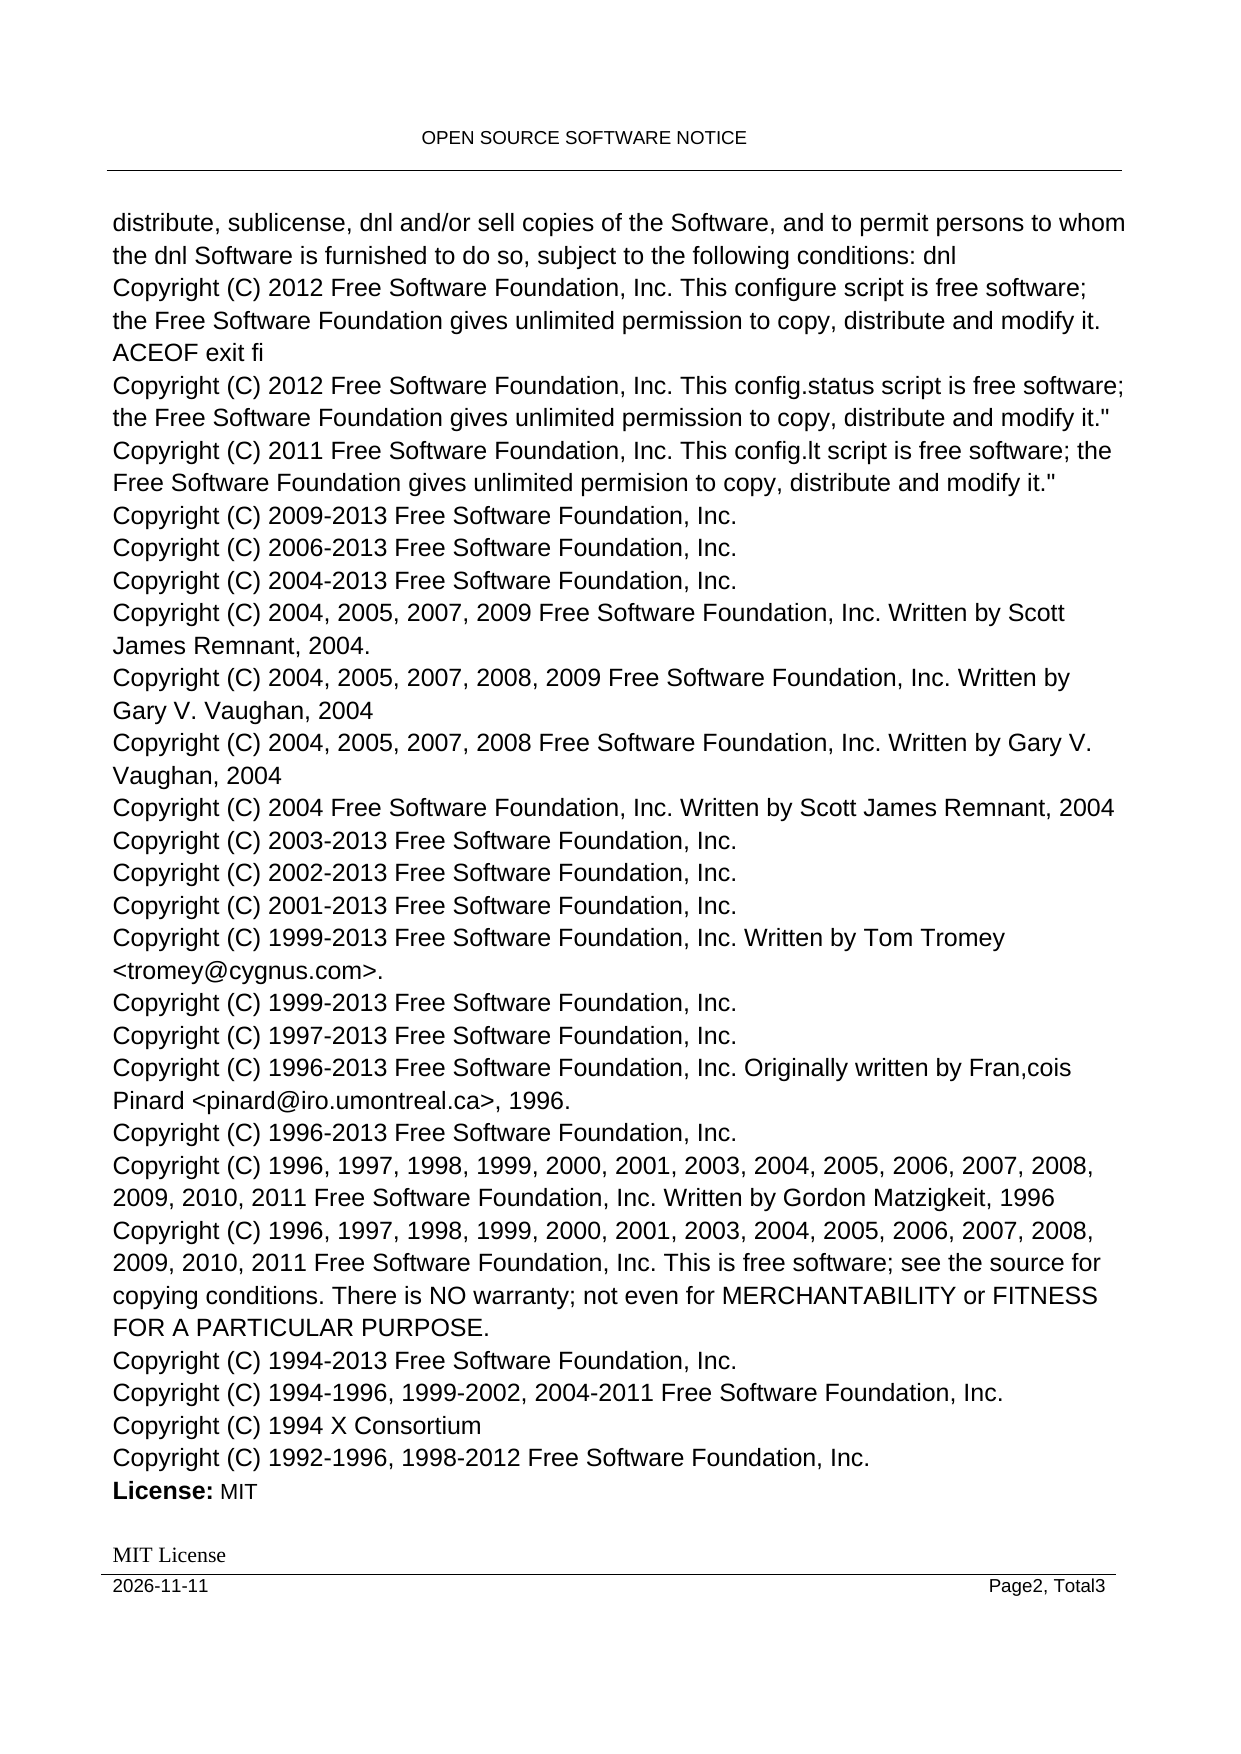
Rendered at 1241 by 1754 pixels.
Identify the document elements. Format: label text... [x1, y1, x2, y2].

text Copyright (C) 2004, 2005, 2007, 2009 Free Software Foundation, Inc. Written by Scott James Remnant, 2004. [112, 596, 1128, 661]
text Copyright (C) 2004-2013 Free Software Foundation, Inc. [112, 564, 1128, 596]
text Copyright (C) 1996, 1997, 1998, 1999, 2000, 2001, 2003, 2004, 2005, 2006, 2007, 2008, 2009, 2010, 2011 Free Software Foundation, Inc. This is free software; see the source for copying conditions. There is NO warranty; not even for MERCHANTABILITY or FITNESS FOR A PARTICULAR PURPOSE. [112, 1214, 1128, 1344]
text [112, 1474, 1128, 1571]
text Copyright (C) 2002-2013 Free Software Foundation, Inc. [112, 856, 1128, 889]
text Copyright (C) 2003-2013 Free Software Foundation, Inc. [112, 824, 1128, 856]
text Copyright (C) 1999-2013 Free Software Foundation, Inc. [112, 986, 1128, 1019]
text Copyright (C) 2011 Free Software Foundation, Inc. This config.lt script is free software; the Free Software Foundation gives unlimited permision to copy, distribute and modify it." [112, 434, 1128, 499]
text Copyright (C) 1996-2013 Free Software Foundation, Inc. Originally written by Fran,cois Pinard <pinard@iro.umontreal.ca>, 1996. [112, 1051, 1128, 1116]
text Copyright (C) 1992-1996, 1998-2012 Free Software Foundation, Inc. [112, 1441, 1128, 1474]
text Copyright (C) 2004, 2005, 2007, 2008, 2009 Free Software Foundation, Inc. Written by Gary V. Vaughan, 2004 [112, 661, 1128, 726]
text Copyright (C) 1994 X Consortium [112, 1409, 1128, 1441]
text Copyright (C) 1994-2013 Free Software Foundation, Inc. [112, 1344, 1128, 1376]
text Copyright (C) 2004, 2005, 2007, 2008 Free Software Foundation, Inc. Written by Gary V. Vaughan, 2004 [112, 726, 1128, 791]
text Copyright (C) 2012 Free Software Foundation, Inc. This config.status script is free software; the Free Software Foundation gives unlimited permission to copy, distribute and modify it." [112, 369, 1128, 434]
text Copyright (C) 1999-2013 Free Software Foundation, Inc. Written by Tom Tromey <tromey@cygnus.com>. [112, 921, 1128, 986]
text Copyright (C) 1996, 1997, 1998, 1999, 2000, 2001, 2003, 2004, 2005, 2006, 2007, 2008, 2009, 2010, 2011 Free Software Foundation, Inc. Written by Gordon Matzigkeit, 1996 [112, 1149, 1128, 1214]
text Copyright (C) 2009-2013 Free Software Foundation, Inc. [112, 499, 1128, 531]
text Copyright (C) 1997-2013 Free Software Foundation, Inc. [112, 1019, 1128, 1051]
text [112, 206, 1128, 271]
text Copyright (C) 1994-1996, 1999-2002, 2004-2011 Free Software Foundation, Inc. [112, 1376, 1128, 1409]
text Copyright (C) 2006-2013 Free Software Foundation, Inc. [112, 531, 1128, 564]
text Copyright (C) 2012 Free Software Foundation, Inc. This configure script is free software; the Free Software Foundation gives unlimited permission to copy, distribute and modify it. ACEOF exit fi [112, 271, 1128, 369]
text Copyright (C) 2004 Free Software Foundation, Inc. Written by Scott James Remnant, 2004 [112, 791, 1128, 824]
text Copyright (C) 1996-2013 Free Software Foundation, Inc. [112, 1116, 1128, 1149]
text Copyright (C) 2001-2013 Free Software Foundation, Inc. [112, 889, 1128, 921]
